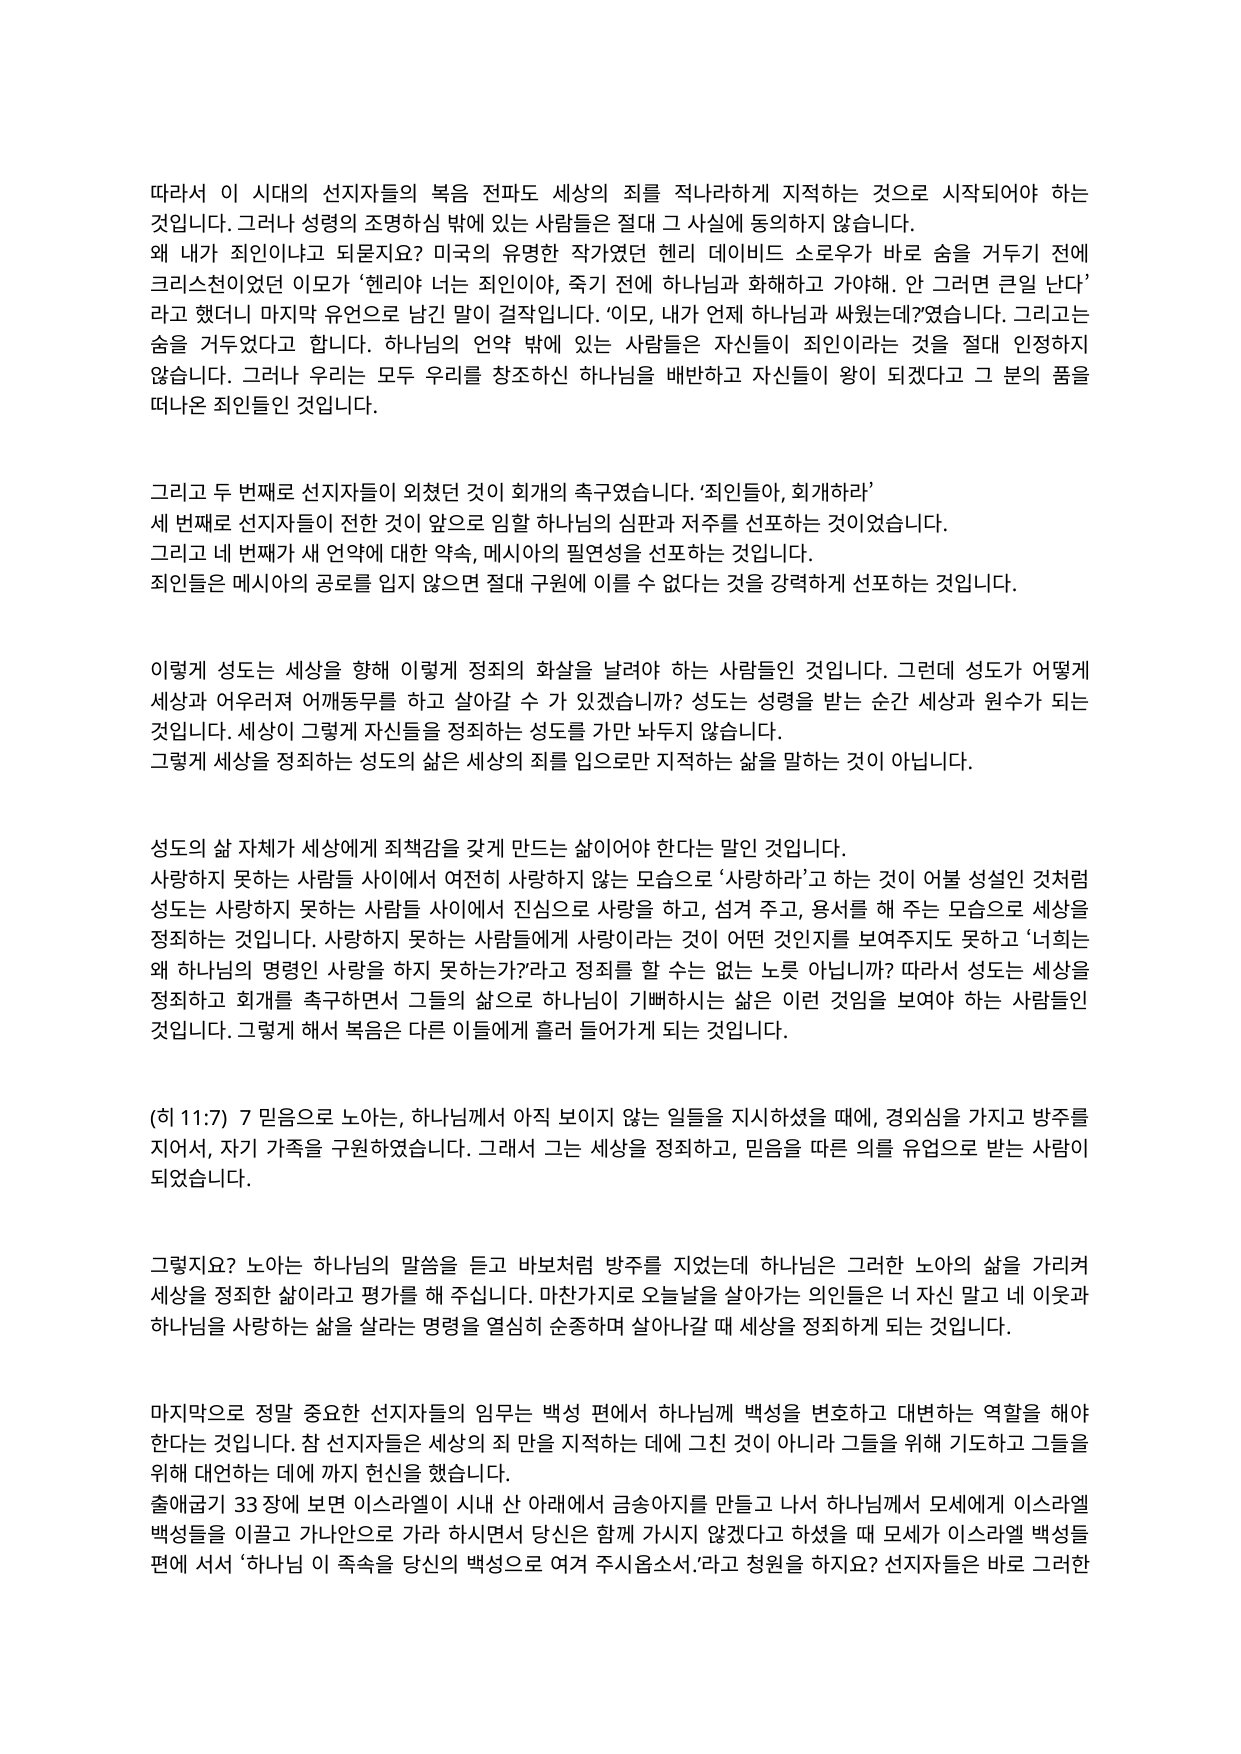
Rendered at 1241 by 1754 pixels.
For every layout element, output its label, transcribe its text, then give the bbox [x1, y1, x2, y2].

text 왜 내가 죄인이냐고 되묻지요? 미국의 유명한 작가였던 헨리 데이비드 소로우가 바로 숨을 거두기 전에 크리스천이었던 이모가 ‘헨리야 너는 죄인이야, 죽기 전에 하나님과 화해하고 가야해. 안 그러면 큰일 난다’라고 했더니 마지막 유언으로 남긴 말이 걸작입니다. ‘이모, 내가 언제 하나님과 싸웠는데?’였습니다. 그리고는 숨을 거두었다고 합니다. 하나님의 언약 밖에 있는 사람들은 자신들이 죄인이라는 것을 절대 인정하지 않습니다. 그러나 우리는 모두 우리를 창조하신 하나님을 배반하고 자신들이 왕이 되겠다고 그 분의 품을 떠나온 죄인들인 것입니다. [150, 238, 1090, 419]
text 이렇게 성도는 세상을 향해 이렇게 정죄의 화살을 날려야 하는 사람들인 것입니다. 그런데 성도가 어떻게 세상과 어우러져 어깨동무를 하고 살아갈 수 가 있겠습니까? 성도는 성령을 받는 순간 세상과 원수가 되는 것입니다. 세상이 그렇게 자신들을 정죄하는 성도를 가만 놔두지 않습니다. [150, 654, 1090, 746]
text 세 번째로 선지자들이 전한 것이 앞으로 임할 하나님의 심판과 저주를 선포하는 것이었습니다. [150, 507, 1090, 537]
text 그리고 네 번째가 새 언약에 대한 약속, 메시아의 필연성을 선포하는 것입니다. [150, 537, 1090, 567]
text 마지막으로 정말 중요한 선지자들의 임무는 백성 편에서 하나님께 백성을 변호하고 대변하는 역할을 해야 한다는 것입니다. 참 선지자들은 세상의 죄 만을 지적하는 데에 그친 것이 아니라 그들을 위해 기도하고 그들을 위해 대언하는 데에 까지 헌신을 했습니다. [150, 1397, 1090, 1488]
text 죄인들은 메시아의 공로를 입지 않으면 절대 구원에 이를 수 없다는 것을 강력하게 선포하는 것입니다. [150, 567, 1090, 598]
text 그리고 두 번째로 선지자들이 외쳤던 것이 회개의 촉구였습니다. ‘죄인들아, 회개하라’ [150, 476, 1090, 507]
text 그렇지요? 노아는 하나님의 말씀을 듣고 바보처럼 방주를 지었는데 하나님은 그러한 노아의 삶을 가리켜 세상을 정죄한 삶이라고 평가를 해 주십니다. 마찬가지로 오늘날을 살아가는 의인들은 너 자신 말고 네 이웃과 하나님을 사랑하는 삶을 살라는 명령을 열심히 순종하며 살아나갈 때 세상을 정죄하게 되는 것입니다. [150, 1249, 1090, 1340]
text (히11:7) 7 믿음으로 노아는, 하나님께서 아직 보이지 않는 일들을 지시하셨을 때에, 경외심을 가지고 방주를 지어서, 자기 가족을 구원하였습니다. 그래서 그는 세상을 정죄하고, 믿음을 따른 의를 유업으로 받는 사람이 되었습니다. [150, 1102, 1090, 1192]
text 사랑하지 못하는 사람들 사이에서 여전히 사랑하지 않는 모습으로 ‘사랑하라’고 하는 것이 어불 성설인 것처럼 성도는 사랑하지 못하는 사람들 사이에서 진심으로 사랑을 하고, 섬겨 주고, 용서를 해 주는 모습으로 세상을 정죄하는 것입니다. 사랑하지 못하는 사람들에게 사랑이라는 것이 어떤 것인지를 보여주지도 못하고 ‘너희는 왜 하나님의 명령인 사랑을 하지 못하는가?’라고 정죄를 할 수는 없는 노릇 아닙니까? 따라서 성도는 세상을 정죄하고 회개를 촉구하면서 그들의 삶으로 하나님이 기뻐하시는 삶은 이런 것임을 보여야 하는 사람들인 것입니다. 그렇게 해서 복음은 다른 이들에게 흘러 들어가게 되는 것입니다. [150, 863, 1090, 1045]
text 그렇게 세상을 정죄하는 성도의 삶은 세상의 죄를 입으로만 지적하는 삶을 말하는 것이 아닙니다. [150, 746, 1090, 776]
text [150, 1488, 1090, 1579]
text 성도의 삶 자체가 세상에게 죄책감을 갖게 만드는 삶이어야 한다는 말인 것입니다. [150, 833, 1090, 863]
text 따라서 이 시대의 선지자들의 복음 전파도 세상의 죄를 적나라하게 지적하는 것으로 시작되어야 하는 것입니다. 그러나 성령의 조명하심 밖에 있는 사람들은 절대 그 사실에 동의하지 않습니다. [150, 177, 1090, 238]
